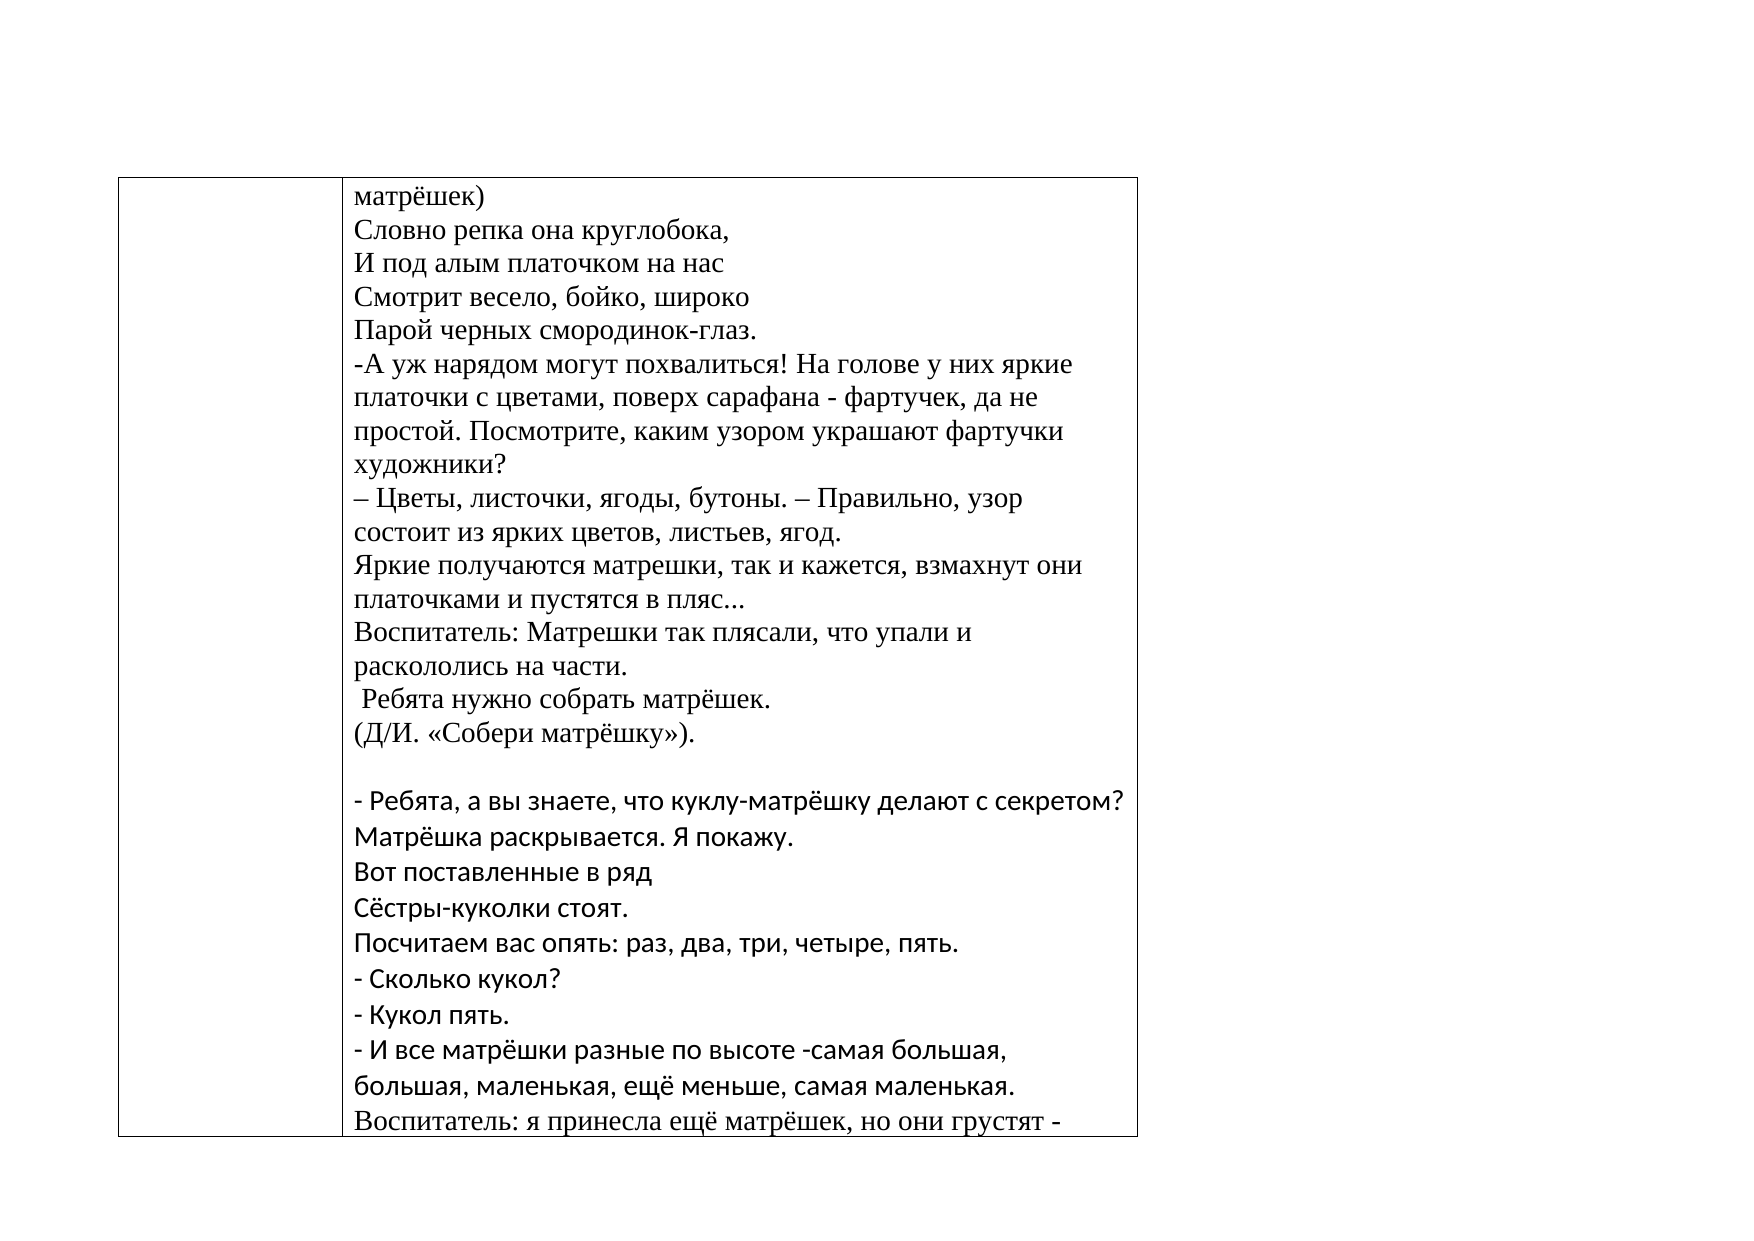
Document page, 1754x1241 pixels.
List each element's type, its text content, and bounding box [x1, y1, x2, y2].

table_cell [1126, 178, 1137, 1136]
table_cell ё [119, 178, 342, 1136]
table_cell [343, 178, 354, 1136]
